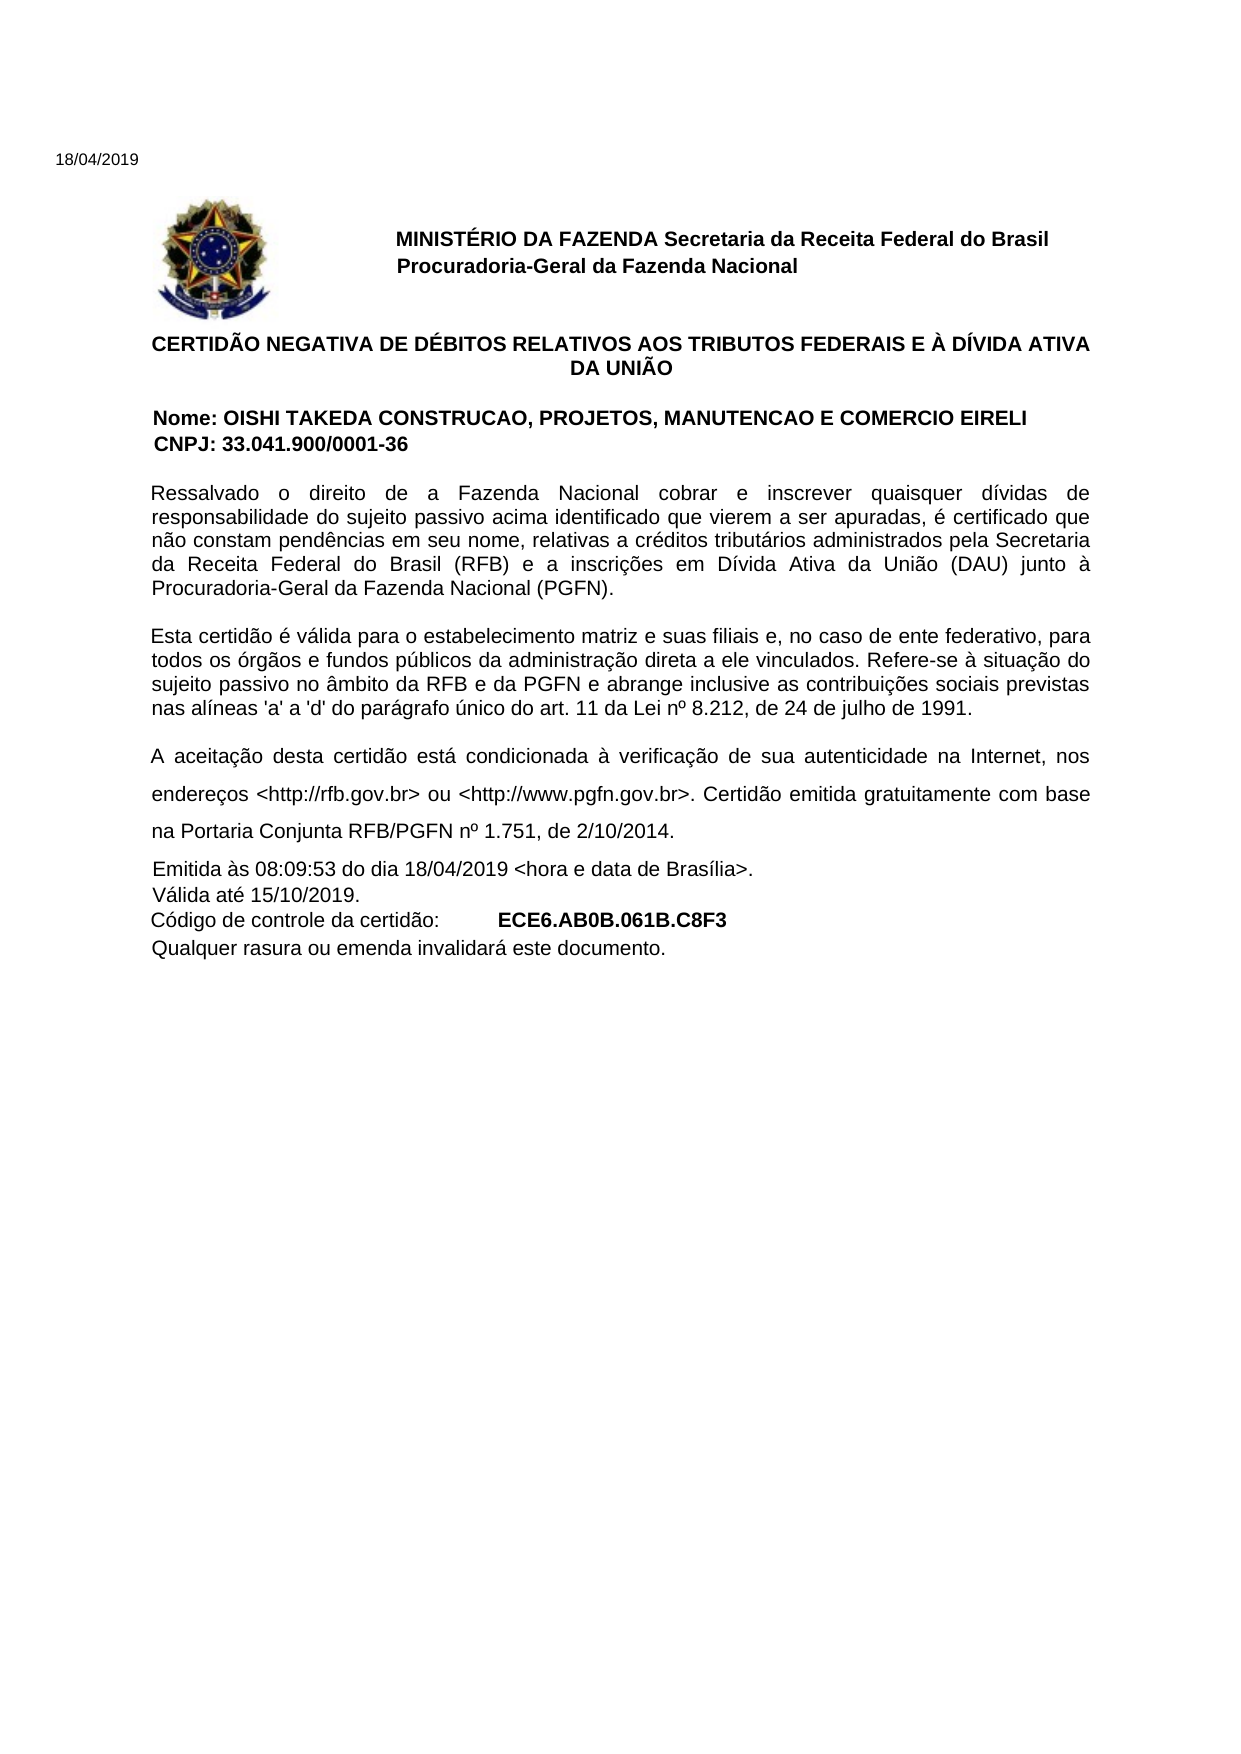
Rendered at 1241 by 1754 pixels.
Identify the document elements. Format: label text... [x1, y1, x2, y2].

text Válida até 15/10/2019. [55, 883, 1185, 907]
text 18/04/2019 [55, 150, 1185, 169]
text Ressalvado o direito de a Fazenda Nacional cobrar e inscrever quaisquer dívidas de responsabilidade do sujeito passivo acima identificado que vierem a ser apuradas, é certificado que não constam pendências em seu nome, relativas a créditos tributários administrados pela Secretaria da Receita Federal do Brasil (RFB) e a inscrições em Dívida Ativa da União (DAU) junto à Procuradoria-Geral da Fazenda Nacional (PGFN). [150, 481, 1092, 600]
text CERTIDÃO NEGATIVA DE DÉBITOS RELATIVOS AOS TRIBUTOS FEDERAIS E À DÍVIDA ATIVA DA UNIÃO [140, 333, 1102, 380]
text A aceitação desta certidão está condicionada à verificação de sua autenticidade na Internet, nos endereços <http://rfb.gov.br> ou <http://www.pgfn.gov.br>. Certidão emitida gratuitamente com base na Portaria Conjunta RFB/PGFN nº 1.751, de 2/10/2014. [150, 744, 1092, 843]
text Código de controle da certidão: ECE6.AB0B.061B.C8F3 Qualquer rasura ou emenda invalidará este documento. [150, 909, 763, 961]
subtitle MINISTÉRIO DA FAZENDA Secretaria da Receita Federal do Brasil Procuradoria-Geral da Fazenda Nacional [280, 227, 1090, 277]
text Emitida às 08:09:53 do dia 18/04/2019 <hora e data de Brasília>. [55, 858, 1185, 882]
subtitle Nome: OISHI TAKEDA CONSTRUCAO, PROJETOS, MANUTENCAO E COMERCIO EIRELI CNPJ: 33.041.900/0001-36 [153, 406, 1090, 456]
text Esta certidão é válida para o estabelecimento matriz e suas filiais e, no caso de ente federativo, para todos os órgãos e fundos públicos da administração direta a ele vinculados. Refere-se à situação do sujeito passivo no âmbito da RFB e da PGFN e abrange inclusive as contribuições sociais previstas nas alíneas 'a' a 'd' do parágrafo único do art. 11 da Lei nº 8.212, de 24 de julho de 1991. [150, 624, 1092, 719]
picture [152, 196, 280, 329]
